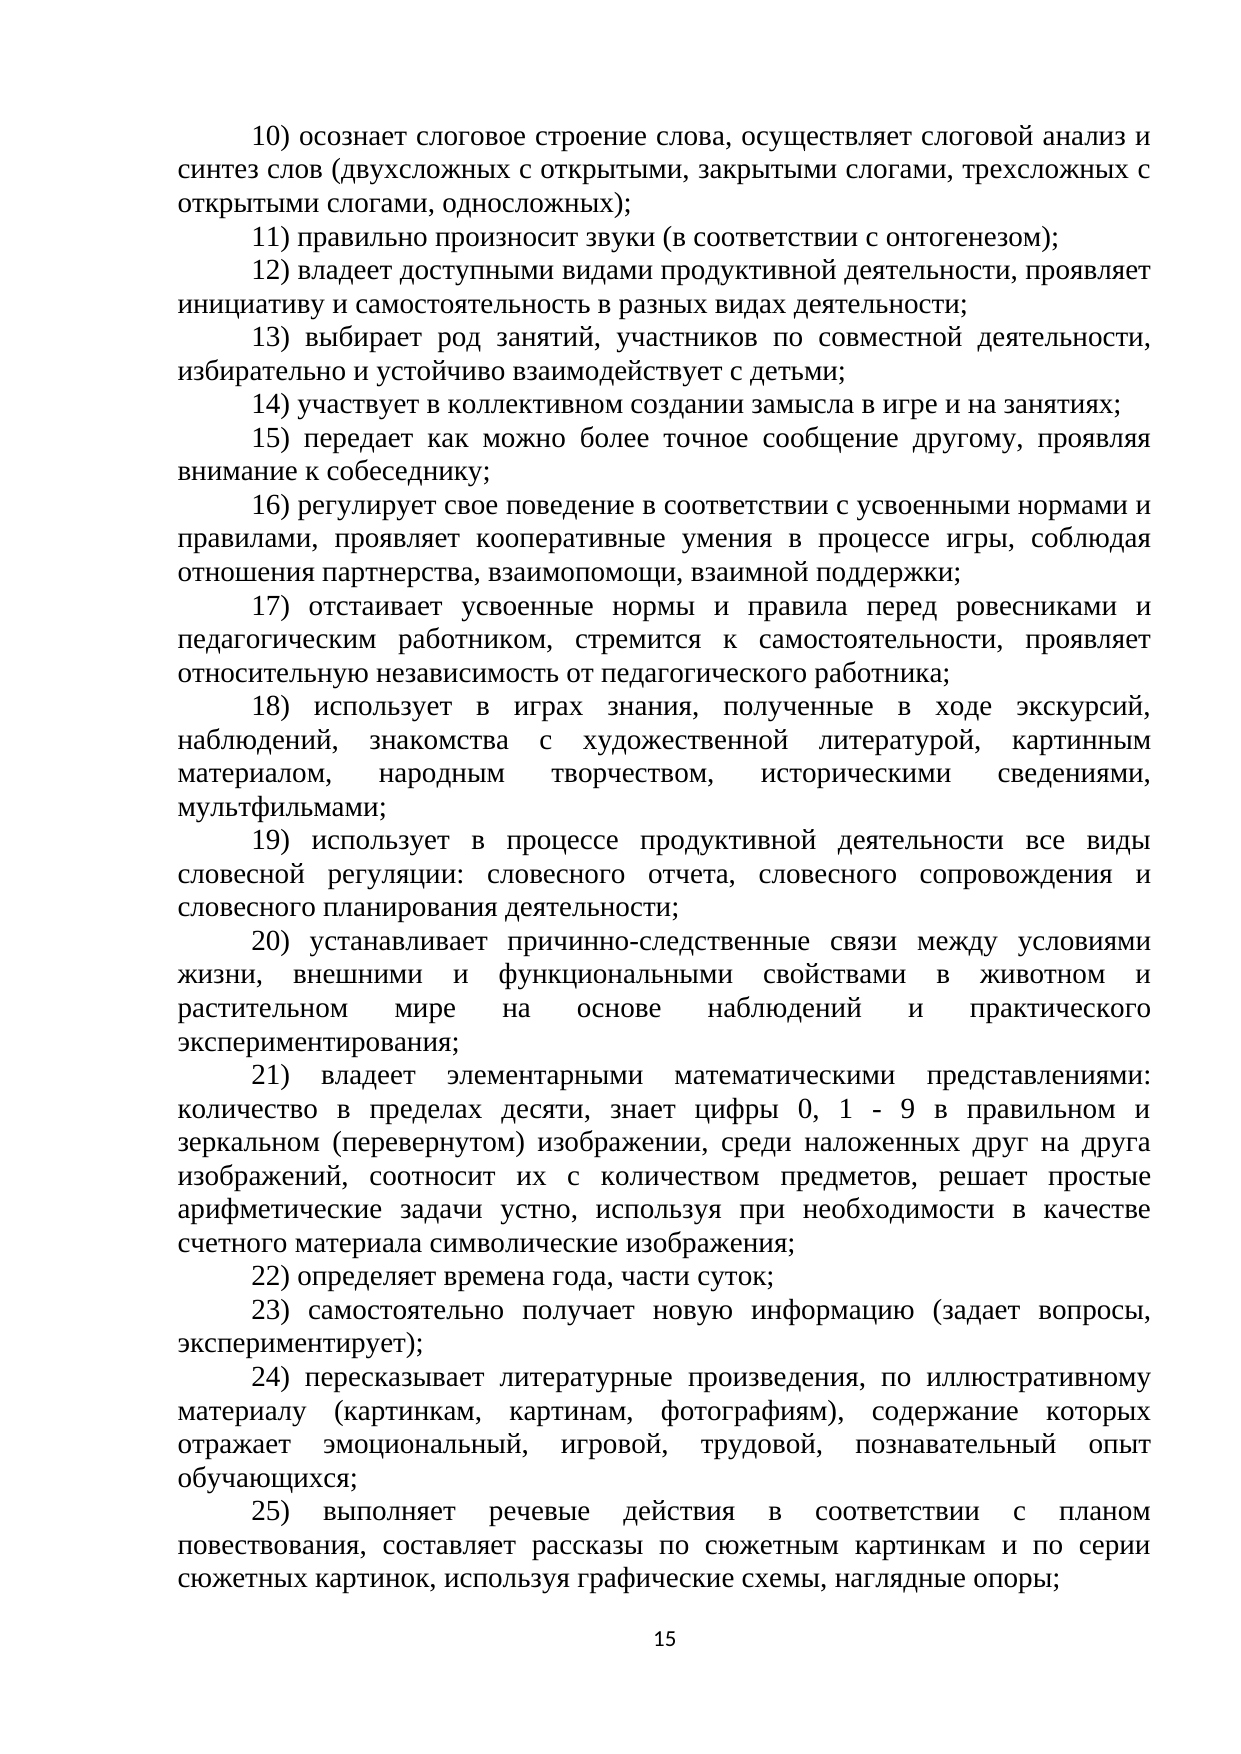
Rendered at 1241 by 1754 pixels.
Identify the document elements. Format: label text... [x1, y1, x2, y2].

text 14) участвует в коллективном создании замысла в игре и на занятиях; [177, 386, 1152, 420]
text 13) выбирает род занятий, участников по совместной деятельности, избирательно и устойчиво взаимодействует с детьми; [177, 319, 1152, 386]
text 11) правильно произносит звуки (в соответствии с онтогенезом); [177, 219, 1152, 252]
text 21) владеет элементарными математическими представлениями: количество в пределах десяти, знает цифры 0, 1 - 9 в правильном и зеркальном (перевернутом) изображении, среди наложенных друг на друга изображений, соотносит их с количеством предметов, решает простые арифметические задачи устно, используя при необходимости в качестве счетного материала символические изображения; [177, 1057, 1152, 1258]
text 25) выполняет речевые действия в соответствии с планом повествования, составляет рассказы по сюжетным картинкам и по серии сюжетных картинок, используя графические схемы, наглядные опоры; [177, 1493, 1152, 1594]
text 20) устанавливает причинно-следственные связи между условиями жизни, внешними и функциональными свойствами в животном и растительном мире на основе наблюдений и практического экспериментирования; [177, 923, 1152, 1057]
text 10) осознает слоговое строение слова, осуществляет слоговой анализ и синтез слов (двухсложных с открытыми, закрытыми слогами, трехсложных с открытыми слогами, односложных); [177, 118, 1152, 219]
text 24) пересказывает литературные произведения, по иллюстративному материалу (картинкам, картинам, фотографиям), содержание которых отражает эмоциональный, игровой, трудовой, познавательный опыт обучающихся; [177, 1359, 1152, 1493]
text 16) регулирует свое поведение в соответствии с усвоенными нормами и правилами, проявляет кооперативные умения в процессе игры, соблюдая отношения партнерства, взаимопомощи, взаимной поддержки; [177, 487, 1152, 588]
text 15) передает как можно более точное сообщение другому, проявляя внимание к собеседнику; [177, 420, 1152, 487]
text 18) использует в играх знания, полученные в ходе экскурсий, наблюдений, знакомства с художественной литературой, картинным материалом, народным творчеством, историческими сведениями, мультфильмами; [177, 688, 1152, 822]
text 12) владеет доступными видами продуктивной деятельности, проявляет инициативу и самостоятельность в разных видах деятельности; [177, 252, 1152, 319]
text 19) использует в процессе продуктивной деятельности все виды словесной регуляции: словесного отчета, словесного сопровождения и словесного планирования деятельности; [177, 822, 1152, 923]
text 23) самостоятельно получает новую информацию (задает вопросы, экспериментирует); [177, 1292, 1152, 1359]
text 17) отстаивает усвоенные нормы и правила перед ровесниками и педагогическим работником, стремится к самостоятельности, проявляет относительную независимость от педагогического работника; [177, 588, 1152, 688]
text 22) определяет времена года, части суток; [177, 1258, 1152, 1292]
